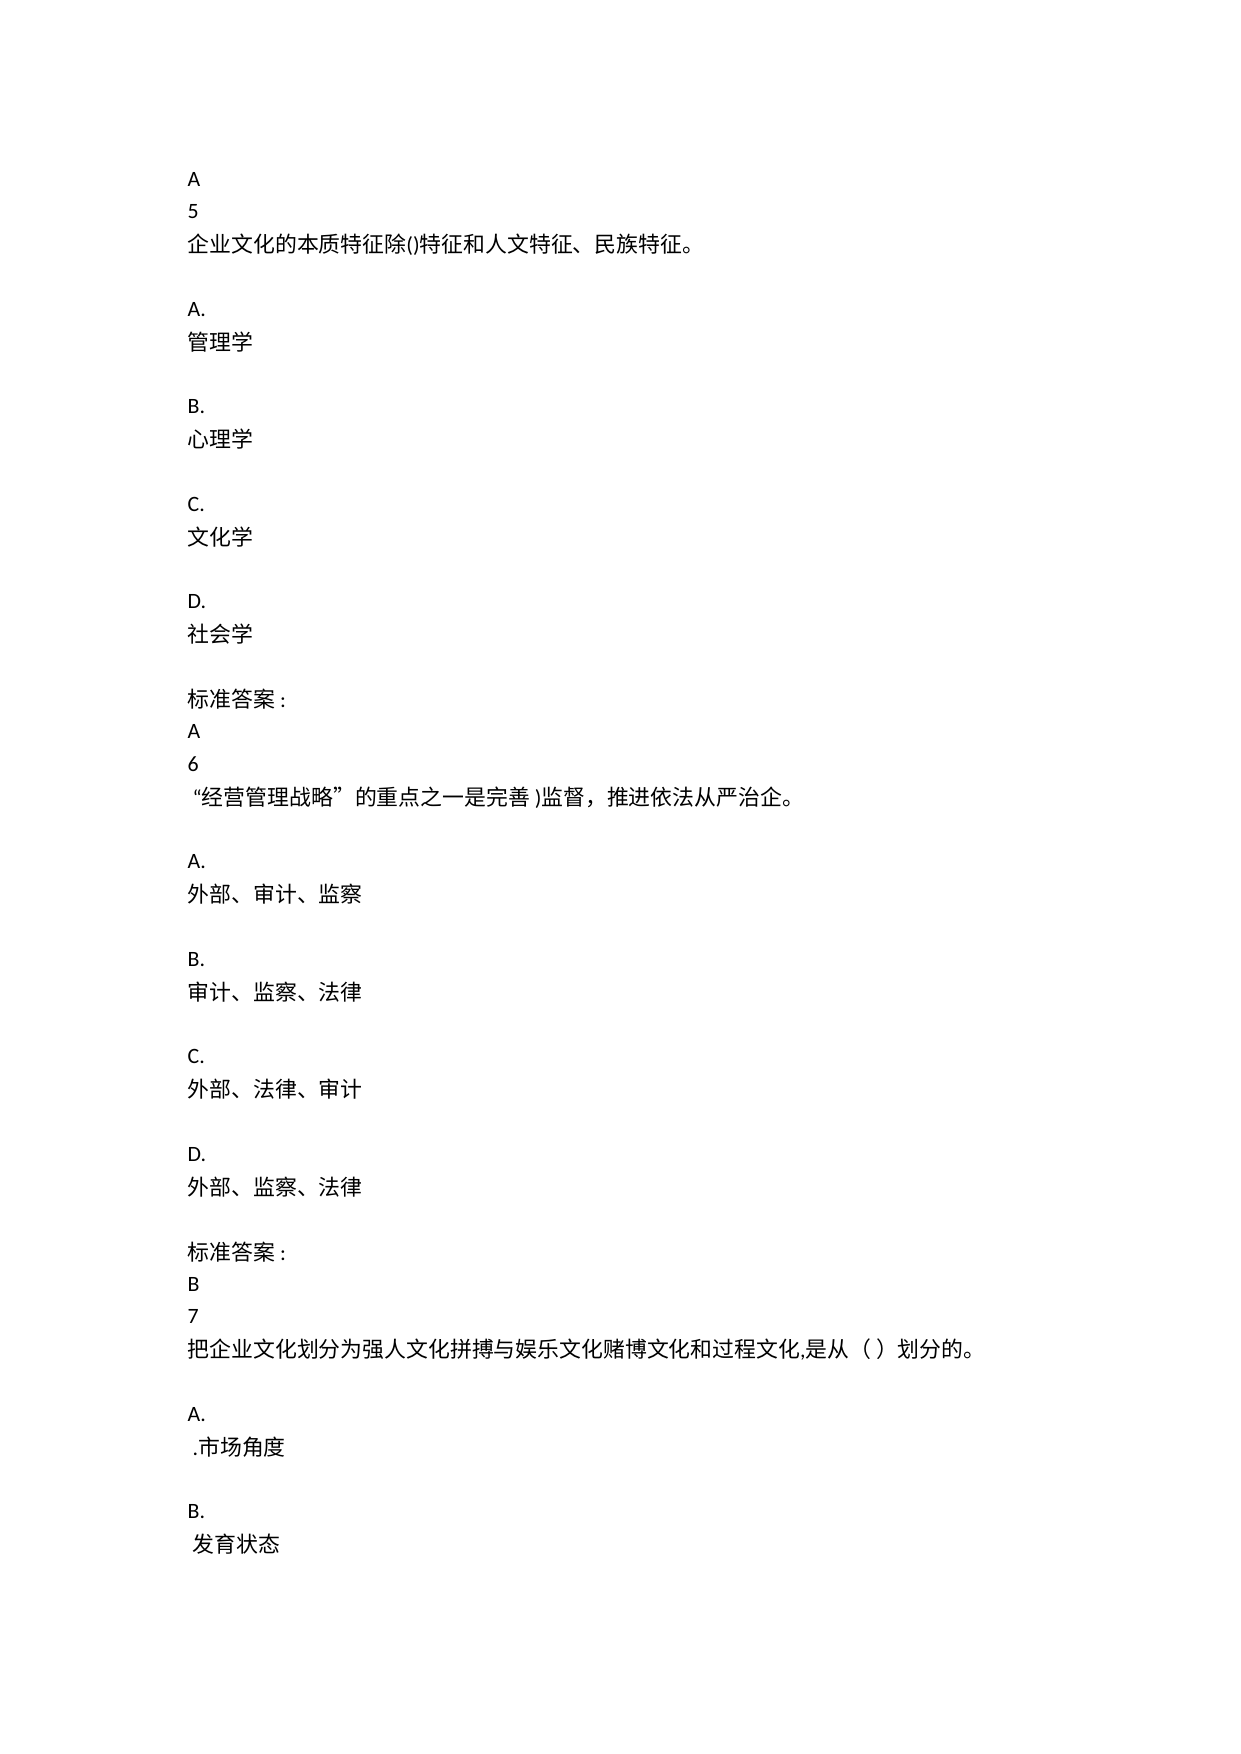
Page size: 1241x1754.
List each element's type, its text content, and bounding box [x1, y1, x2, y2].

list A. [187, 844, 1053, 877]
list 5 [187, 194, 1053, 227]
list 6 [187, 747, 1053, 779]
list 审计、监察、法律 [187, 974, 1053, 1007]
list 标准答案 : [187, 1234, 1053, 1267]
list A [187, 714, 1053, 747]
list .市场角度 [187, 1429, 1053, 1462]
list 外部、监察、法律 [187, 1169, 1053, 1202]
list A. [187, 1397, 1053, 1429]
list B. [187, 942, 1053, 974]
list B. [187, 1494, 1053, 1527]
list A [187, 162, 1053, 194]
list C. [187, 487, 1053, 519]
list 心理学 [187, 422, 1053, 454]
list 把企业文化划分为强人文化拼搏与娱乐文化赌博文化和过程文化,是从（ ）划分的。 [187, 1332, 1053, 1364]
list C. [187, 1039, 1053, 1072]
list A. [187, 292, 1053, 324]
list “经营管理战略”的重点之一是完善 )监督，推进依法从严治企。 [187, 779, 1053, 812]
list 管理学 [187, 324, 1053, 357]
list 发育状态 [187, 1527, 1053, 1559]
list B [187, 1267, 1053, 1299]
list 企业文化的本质特征除()特征和人文特征、民族特征。 [187, 227, 1053, 259]
list B. [187, 389, 1053, 422]
list 外部、审计、监察 [187, 877, 1053, 909]
list D. [187, 1137, 1053, 1169]
list 7 [187, 1299, 1053, 1332]
list 社会学 [187, 617, 1053, 649]
list D. [187, 584, 1053, 617]
list 文化学 [187, 519, 1053, 552]
list 标准答案 : [187, 682, 1053, 714]
list 外部、法律、审计 [187, 1072, 1053, 1104]
